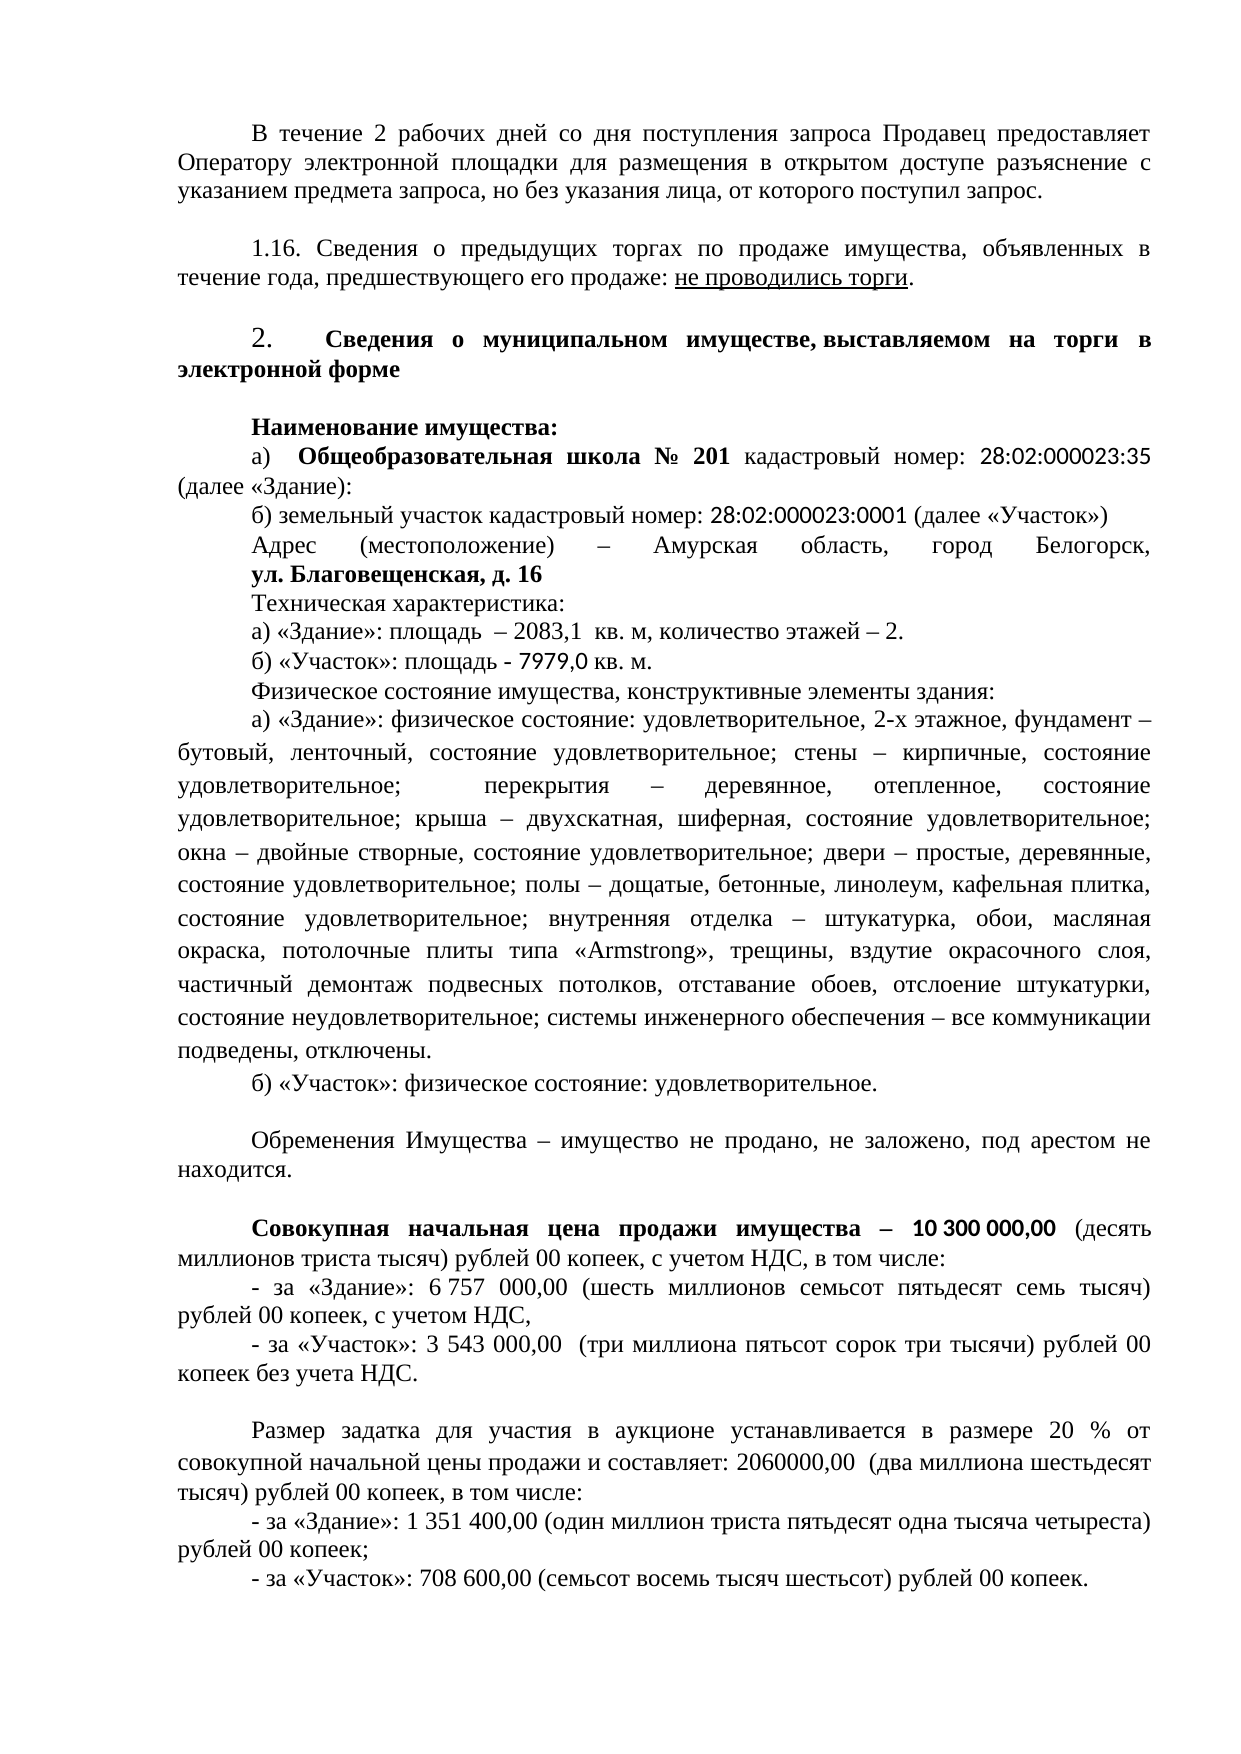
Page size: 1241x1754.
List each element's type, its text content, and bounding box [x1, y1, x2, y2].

text - за «Здание»: 6 757 000,00 (шесть миллионов семьсот пятьдесят семь тысяч) рублей 00 копеек, с учетом НДС, [177, 1272, 1152, 1329]
text а) «Здание»: физическое состояние: удовлетворительное, 2-х этажное, фундамент – бутовый, ленточный, состояние удовлетворительное; стены – кирпичные, состояние удовлетворительное; перекрытия – деревянное, отепленное, состояние удовлетворительное; крыша – двухскатная, шиферная, состояние удовлетворительное; окна – двойные створные, состояние удовлетворительное; двери – простые, деревянные, состояние удовлетворительное; полы – дощатые, бетонные, линолеум, кафельная плитка, состояние удовлетворительное; внутренняя отделка – штукатурка, обои, масляная окраска, потолочные плиты типа «Armstrong», трещины, вздутие окрасочного слоя, частичный демонтаж подвесных потолков, отставание обоев, отслоение штукатурки, состояние неудовлетворительное; системы инженерного обеспечения – все коммуникации подведены, отключены. [177, 704, 1152, 1063]
text Физическое состояние имущества, конструктивные элементы здания: [177, 676, 1152, 704]
text Техническая характеристика: [177, 588, 1152, 616]
text Адрес (местоположение) – Амурская область, город Белогорск, ул. Благовещенская, д. 16 [251, 530, 1152, 588]
text Наименование имущества: [177, 412, 1152, 440]
text 1.16. Сведения о предыдущих торгах по продаже имущества, объявленных в течение года, предшествующего его продаже: не проводились торги. [177, 233, 1152, 291]
text б) «Участок»: площадь - 7979,0 кв. м. [177, 645, 1152, 676]
text - за «Здание»: 1 351 400,00 (один миллион триста пятьдесят одна тысяча четыреста) рублей 00 копеек; [177, 1506, 1152, 1563]
text - за «Участок»: 3 543 000,00 (три миллиона пятьсот сорок три тысячи) рублей 00 копеек без учета НДС. [177, 1329, 1152, 1387]
text Совокупная начальная цена продажи имущества – 10 300 000,00 (десять миллионов триста тысяч) рублей 00 копеек, с учетом НДС, в том числе: [177, 1212, 1152, 1272]
text В течение 2 рабочих дней со дня поступления запроса Продавец предоставляет Оператору электронной площадки для размещения в открытом доступе разъяснение с указанием предмета запроса, но без указания лица, от которого поступил запрос. [177, 118, 1152, 204]
text Обременения Имущества – имущество не продано, не заложено, под арестом не находится. [177, 1126, 1152, 1183]
text б) «Участок»: физическое состояние: удовлетворительное. [177, 1068, 1152, 1096]
text а) Общеобразовательная школа № 201 кадастровый номер: 28:02:000023:35 (далее «Здание): [177, 440, 1152, 500]
text а) «Здание»: площадь – 2083,1 кв. м, количество этажей – 2. [177, 616, 1152, 645]
text - за «Участок»: 708 600,00 (семьсот восемь тысяч шестьсот) рублей 00 копеек. [177, 1563, 1152, 1592]
list Сведения о муниципальном имуществе, выставляемом на торги в электронной форме [177, 320, 1152, 382]
text Размер задатка для участия в аукционе устанавливается в размере 20 % от совокупной начальной цены продажи и составляет: 2060000,00 (два миллиона шестьдесят тысяч) рублей 00 копеек, в том числе: [177, 1415, 1152, 1506]
text б) земельный участок кадастровый номер: 28:02:000023:0001 (далее «Участок») [177, 500, 1152, 530]
